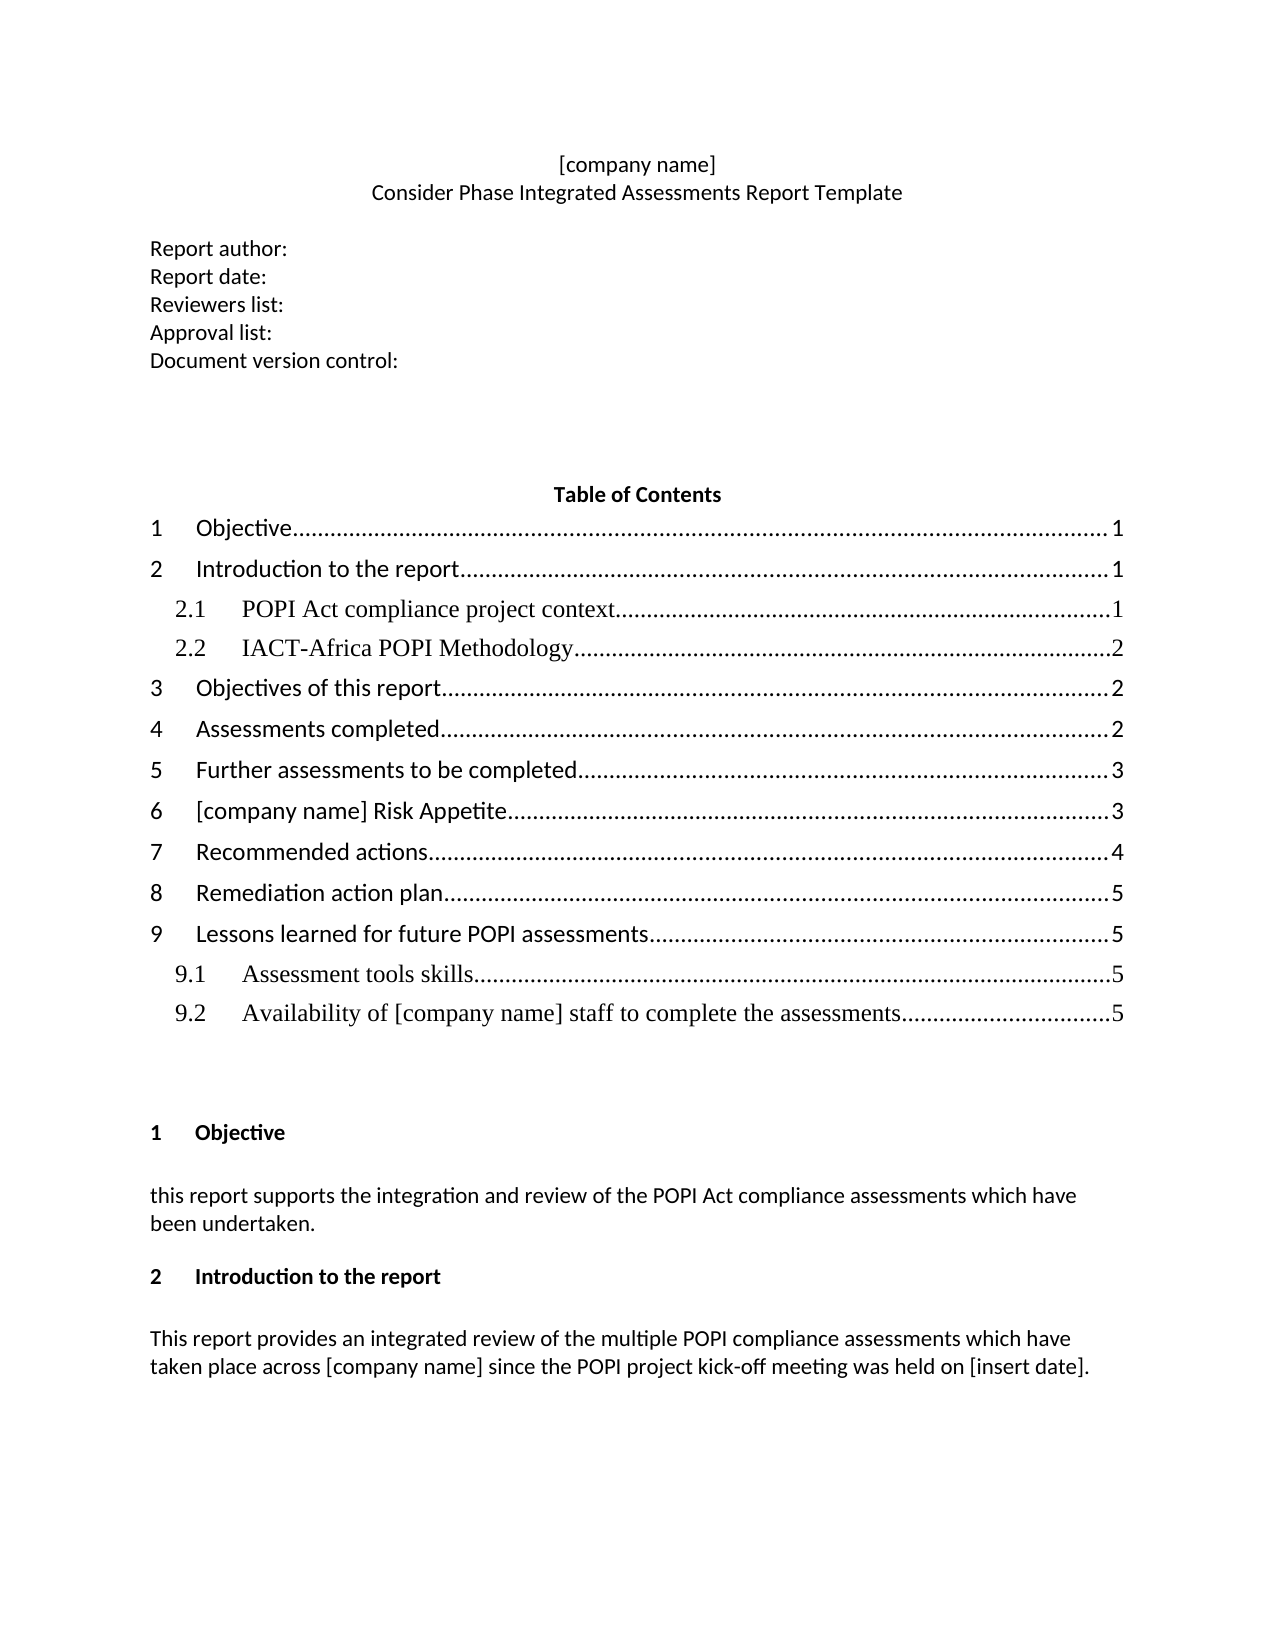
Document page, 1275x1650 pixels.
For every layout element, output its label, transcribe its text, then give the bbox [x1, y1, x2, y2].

text Approval list: [150, 318, 1125, 346]
text [company name] [150, 150, 1125, 178]
text Report author: [150, 234, 1125, 262]
text Reviewers list: [150, 290, 1125, 318]
text this report supports the integration and review of the POPI Act compliance assessments which have been undertaken. [150, 1181, 1125, 1237]
subtitle Objective [150, 1118, 1125, 1147]
subtitle Introduction to the report [150, 1262, 1125, 1290]
text Document version control: [150, 346, 1125, 374]
text Report date: [150, 262, 1125, 290]
text Consider Phase Integrated Assessments Report Template [150, 178, 1125, 206]
text This report provides an integrated review of the multiple POPI compliance assessments which have taken place across [company name] since the POPI project kick-off meeting was held on [insert date]. [150, 1324, 1125, 1465]
